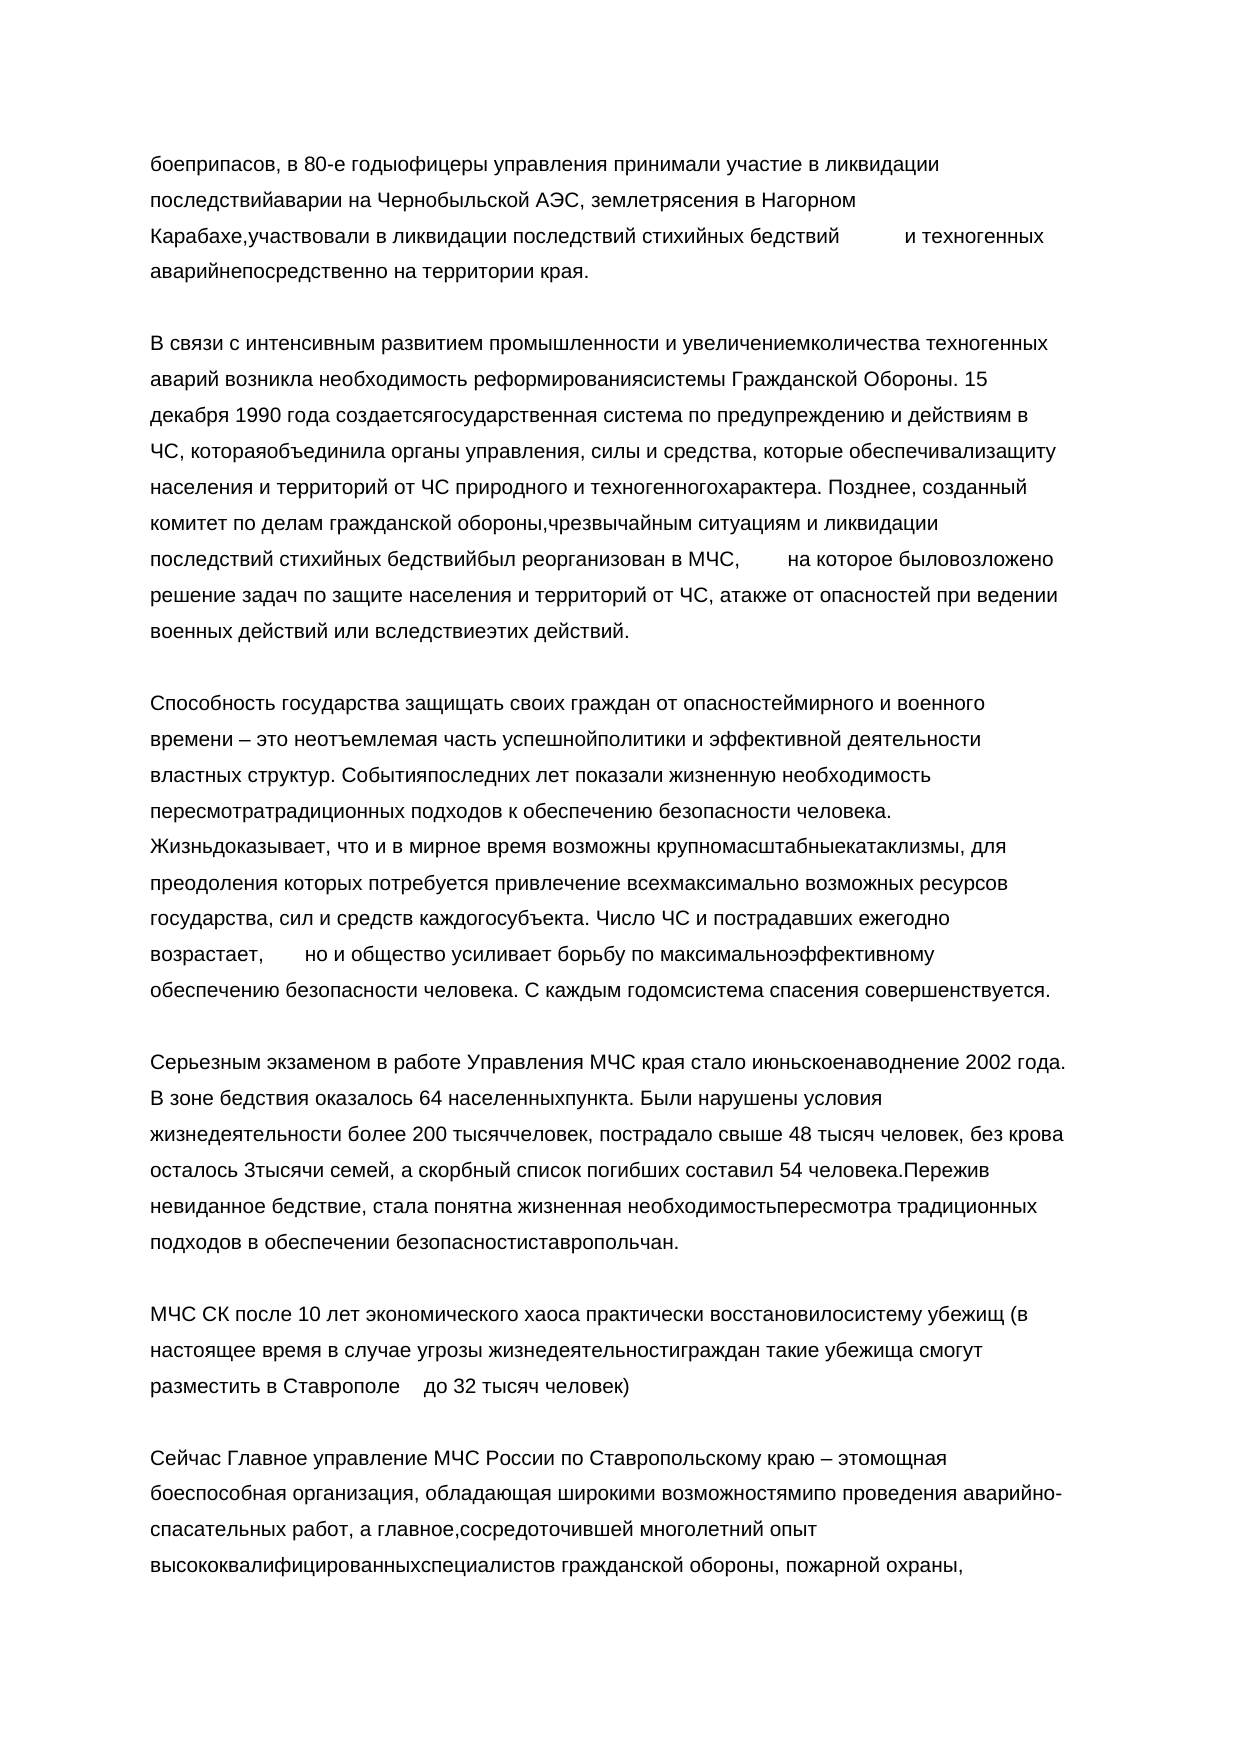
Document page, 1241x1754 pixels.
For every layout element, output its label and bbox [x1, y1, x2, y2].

table_cell [140, 150, 1078, 1577]
